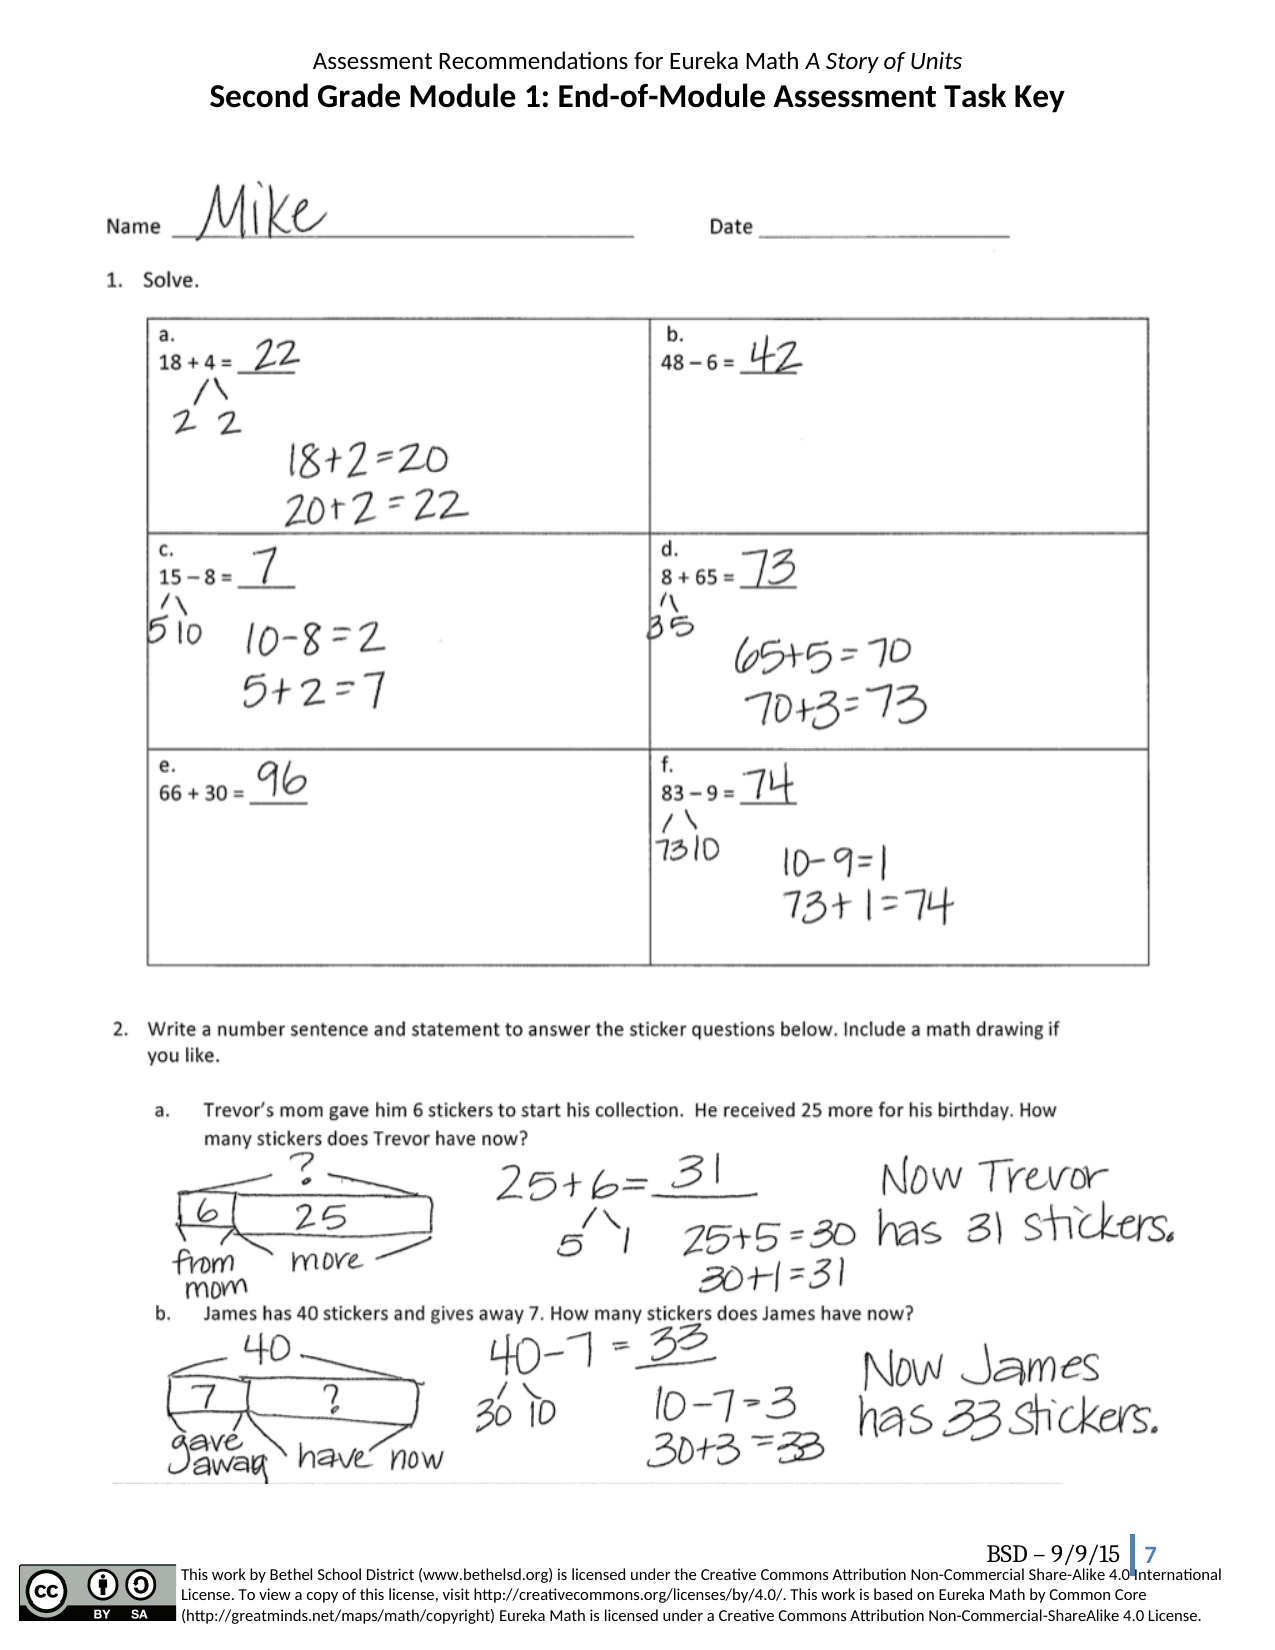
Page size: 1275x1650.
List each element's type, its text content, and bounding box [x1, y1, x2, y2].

picture [75, 155, 1201, 1484]
text Second Grade Module 1: End-of-Module Assessment Task Key [75, 76, 1200, 116]
